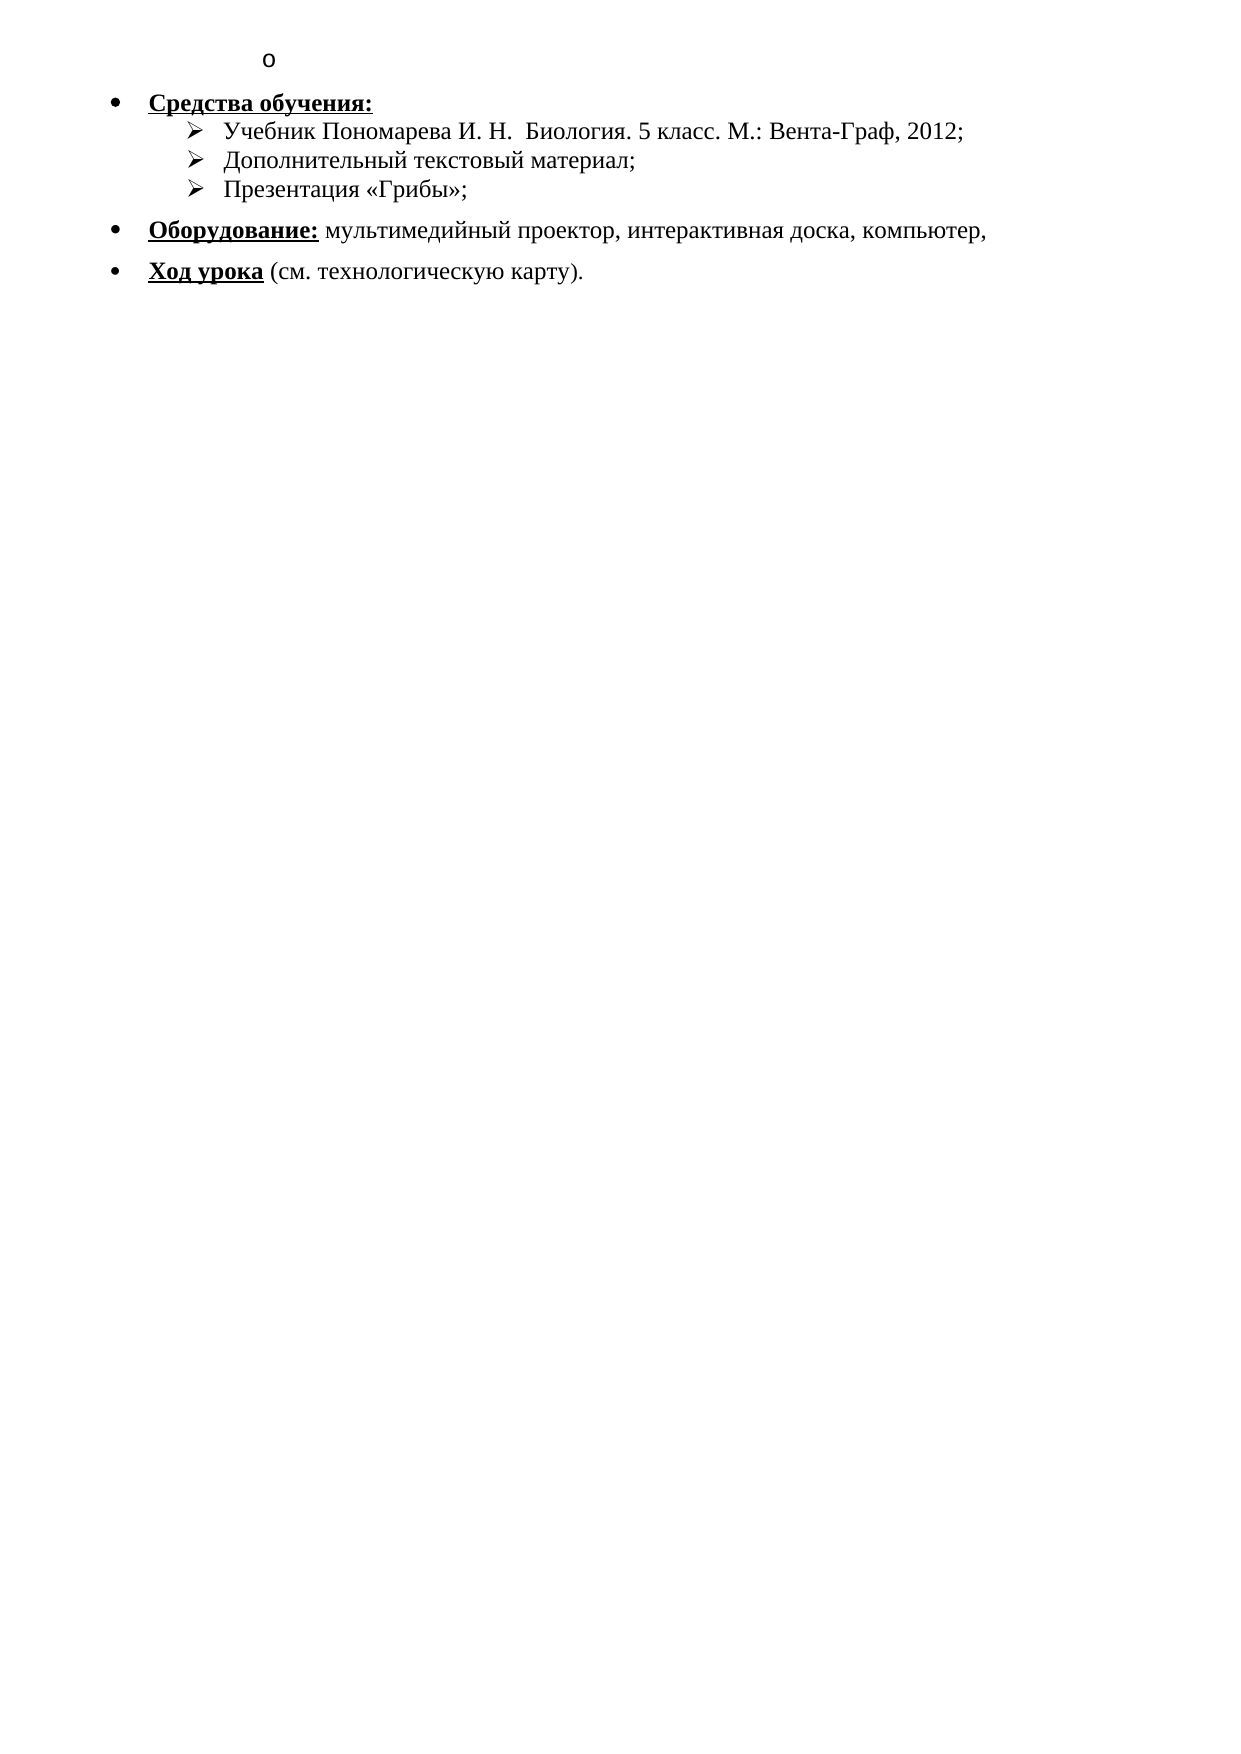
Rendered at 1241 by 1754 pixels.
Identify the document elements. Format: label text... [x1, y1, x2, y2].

list Дополнительный текстовый материал; [186, 145, 1167, 174]
list Оборудование: мультимедийный проектор, интерактивная доска, компьютер, [111, 215, 1167, 244]
list Средства обучения: [111, 88, 1167, 116]
list Презентация «Грибы»; [186, 174, 1167, 203]
list Ход урока (см. технологическую карту). [111, 256, 1167, 285]
list Учебник Пономарева И. Н. Биология. 5 класс. М.: Вента-Граф, 2012; [185, 116, 1167, 145]
